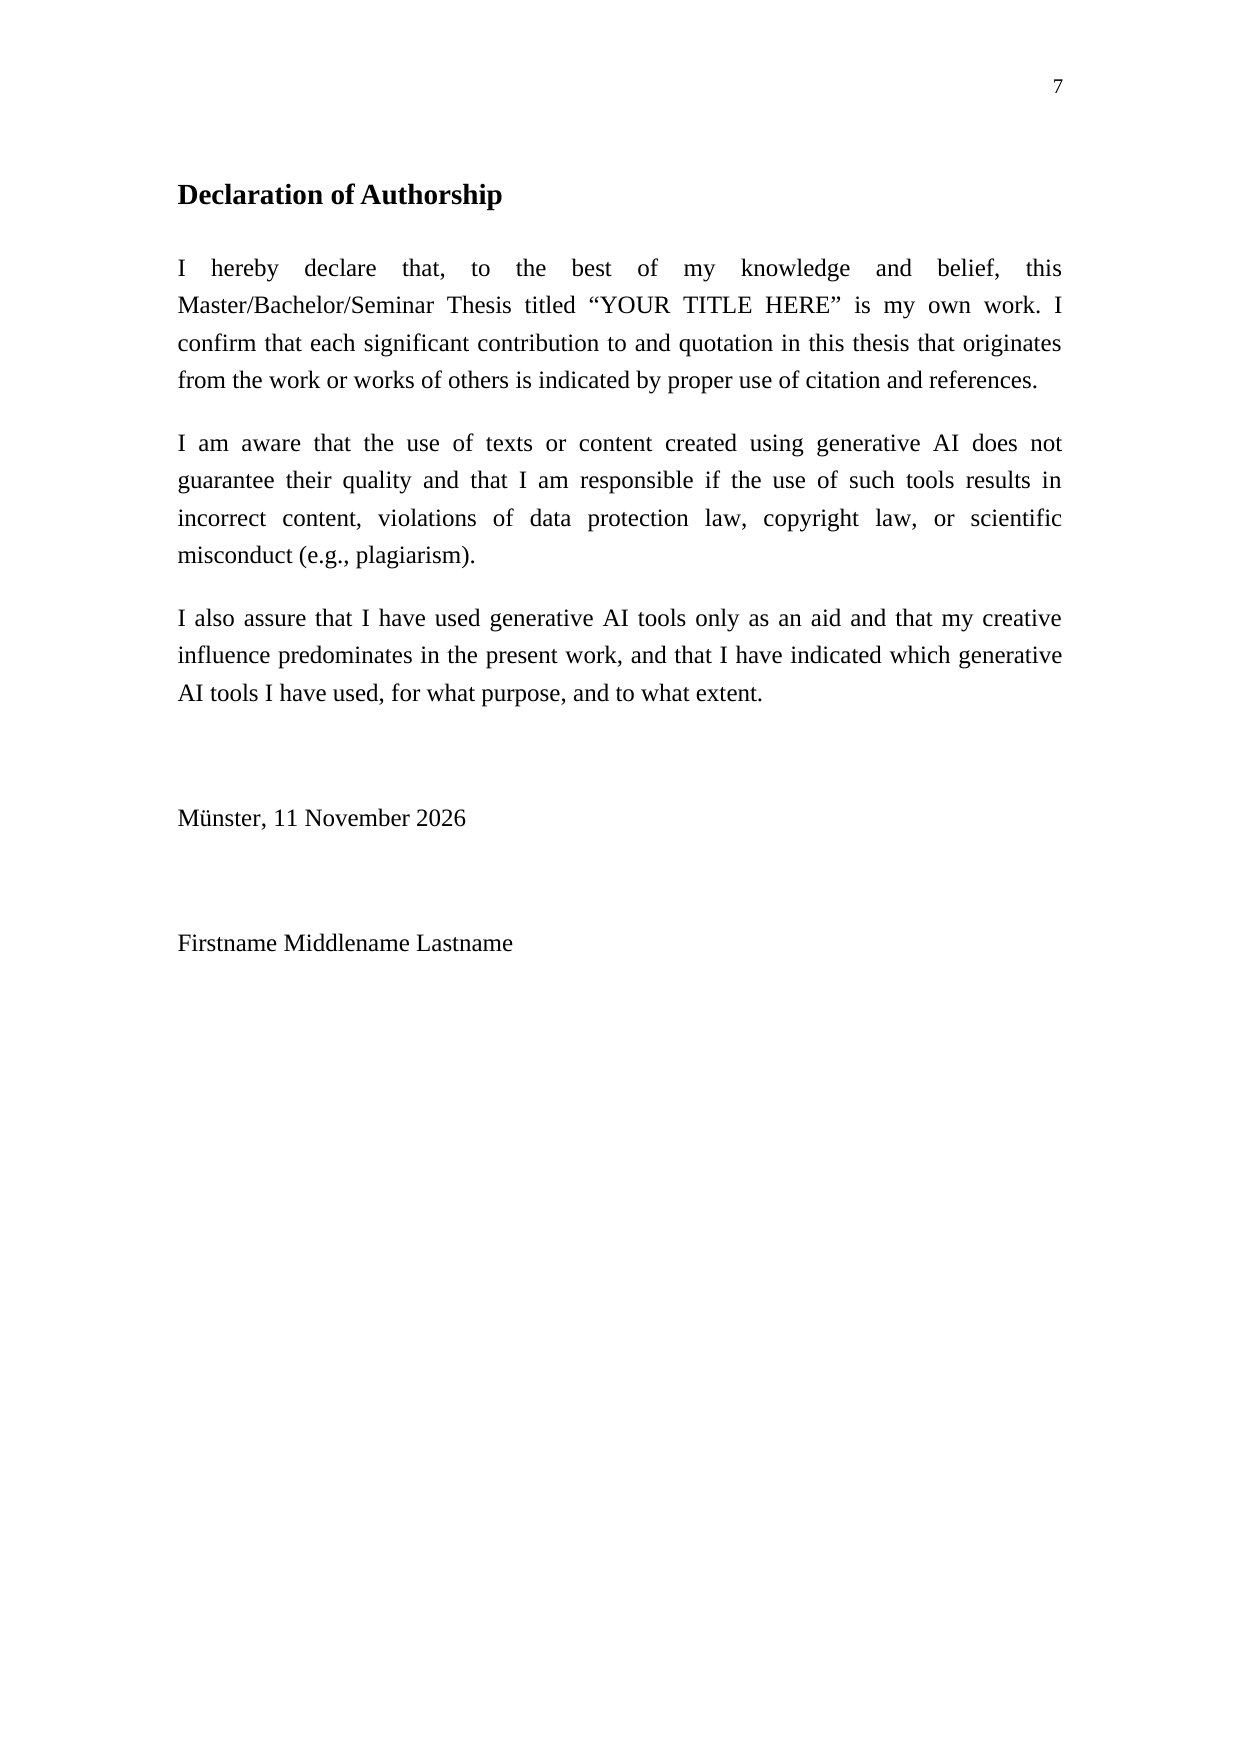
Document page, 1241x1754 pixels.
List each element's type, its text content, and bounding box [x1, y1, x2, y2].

text I also assure that I have used generative AI tools only as an aid and that my creative influence predominates in the present work, and that I have indicated which generative AI tools I have used, for what purpose, and to what extent. [177, 594, 1063, 707]
subtitle Declaration of Authorship [177, 177, 1063, 211]
text I am aware that the use of texts or content created using generative AI does not guarantee their quality and that I am responsible if the use of such tools results in incorrect content, violations of data protection law, copyright law, or scientific misconduct (e.g., plagiarism). [177, 419, 1063, 569]
text I hereby declare that, to the best of my knowledge and belief, this Master/Bachelor/Seminar Thesis titled “YOUR TITLE HERE” is my own work. I confirm that each significant contribution to and quotation in this thesis that originates from the work or works of others is indicated by proper use of citation and references. [177, 244, 1063, 394]
text Münster, 21 August 2025 [177, 794, 1063, 832]
text Firstname Middlename Lastname [177, 919, 1063, 957]
